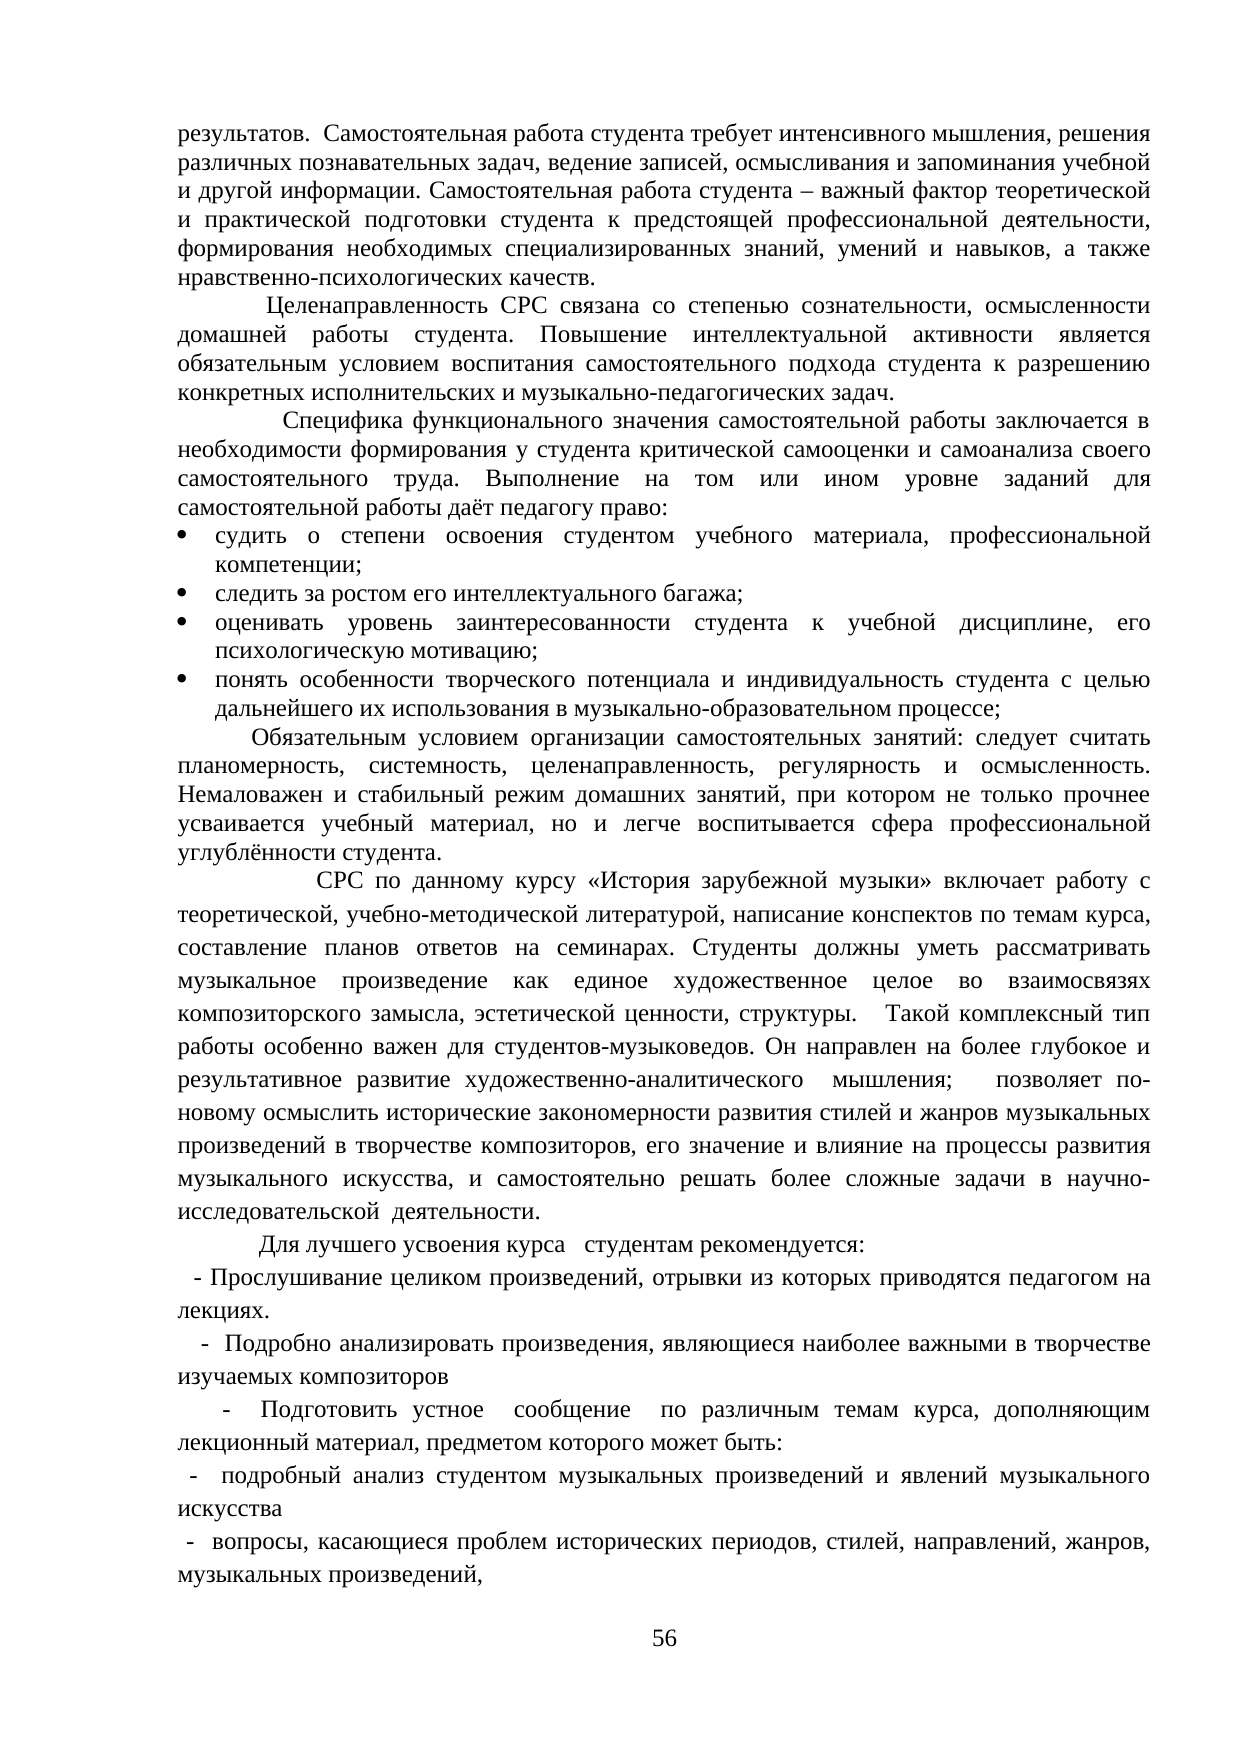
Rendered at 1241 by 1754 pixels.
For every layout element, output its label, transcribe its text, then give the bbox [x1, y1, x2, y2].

text - вопросы, касающиеся проблем исторических периодов, стилей, направлений, жанров, музыкальных произведений, [177, 1526, 1152, 1588]
text Обязательным условием организации самостоятельных занятий: следует считать планомерность, системность, целенаправленность, регулярность и осмысленность. Немаловажен и стабильный режим домашних занятий, при котором не только прочнее усваивается учебный материал, но и легче воспитывается сфера профессиональной углублённости студента. [177, 722, 1152, 866]
text - Подготовить устное сообщение по различным темам курса, дополняющим лекционный материал, предметом которого может быть: [177, 1394, 1152, 1456]
list судить о степени освоения студентом учебного материала, профессиональной компетенции; [177, 521, 1152, 578]
list следить за ростом его интеллектуального багажа; [177, 578, 1152, 607]
text Для лучшего усвоения курса студентам рекомендуется: [177, 1229, 1152, 1258]
text - Прослушивание целиком произведений, отрывки из которых приводятся педагогом на лекциях. [177, 1262, 1152, 1324]
text - Подробно анализировать произведения, являющиеся наиболее важными в творчестве изучаемых композиторов [177, 1328, 1152, 1390]
list оценивать уровень заинтересованности студента к учебной дисциплине, его психологическую мотивацию; [177, 607, 1152, 664]
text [177, 118, 1152, 291]
text Специфика функционального значения самостоятельной работы заключается в необходимости формирования у студента критической самооценки и самоанализа своего самостоятельного труда. Выполнение на том или ином уровне заданий для самостоятельной работы даёт педагогу право: [177, 406, 1152, 521]
list понять особенности творческого потенциала и индивидуальность студента с целью дальнейшего их использования в музыкально-образовательном процессе; [177, 664, 1152, 722]
text СРС по данному курсу «История зарубежной музыки» включает работу с теоретической, учебно-методической литературой, написание конспектов по темам курса, составление планов ответов на семинарах. Студенты должны уметь рассматривать музыкальное произведение как единое художественное целое во взаимосвязях композиторского замысла, эстетической ценности, структуры. Такой комплексный тип работы особенно важен для студентов-музыковедов. Он направлен на более глубокое и результативное развитие художественно-аналитического мышления; позволяет по-новому осмыслить исторические закономерности развития стилей и жанров музыкальных произведений в творчестве композиторов, его значение и влияние на процессы развития музыкального искусства, и самостоятельно решать более сложные задачи в научно-исследовательской деятельности. [177, 866, 1152, 1224]
text Целенаправленность СРС связана со степенью сознательности, осмысленности домашней работы студента. Повышение интеллектуальной активности является обязательным условием воспитания самостоятельного подхода студента к разрешению конкретных исполнительских и музыкально-педагогических задач. [177, 291, 1152, 406]
text - подробный анализ студентом музыкальных произведений и явлений музыкального искусства [177, 1460, 1152, 1522]
